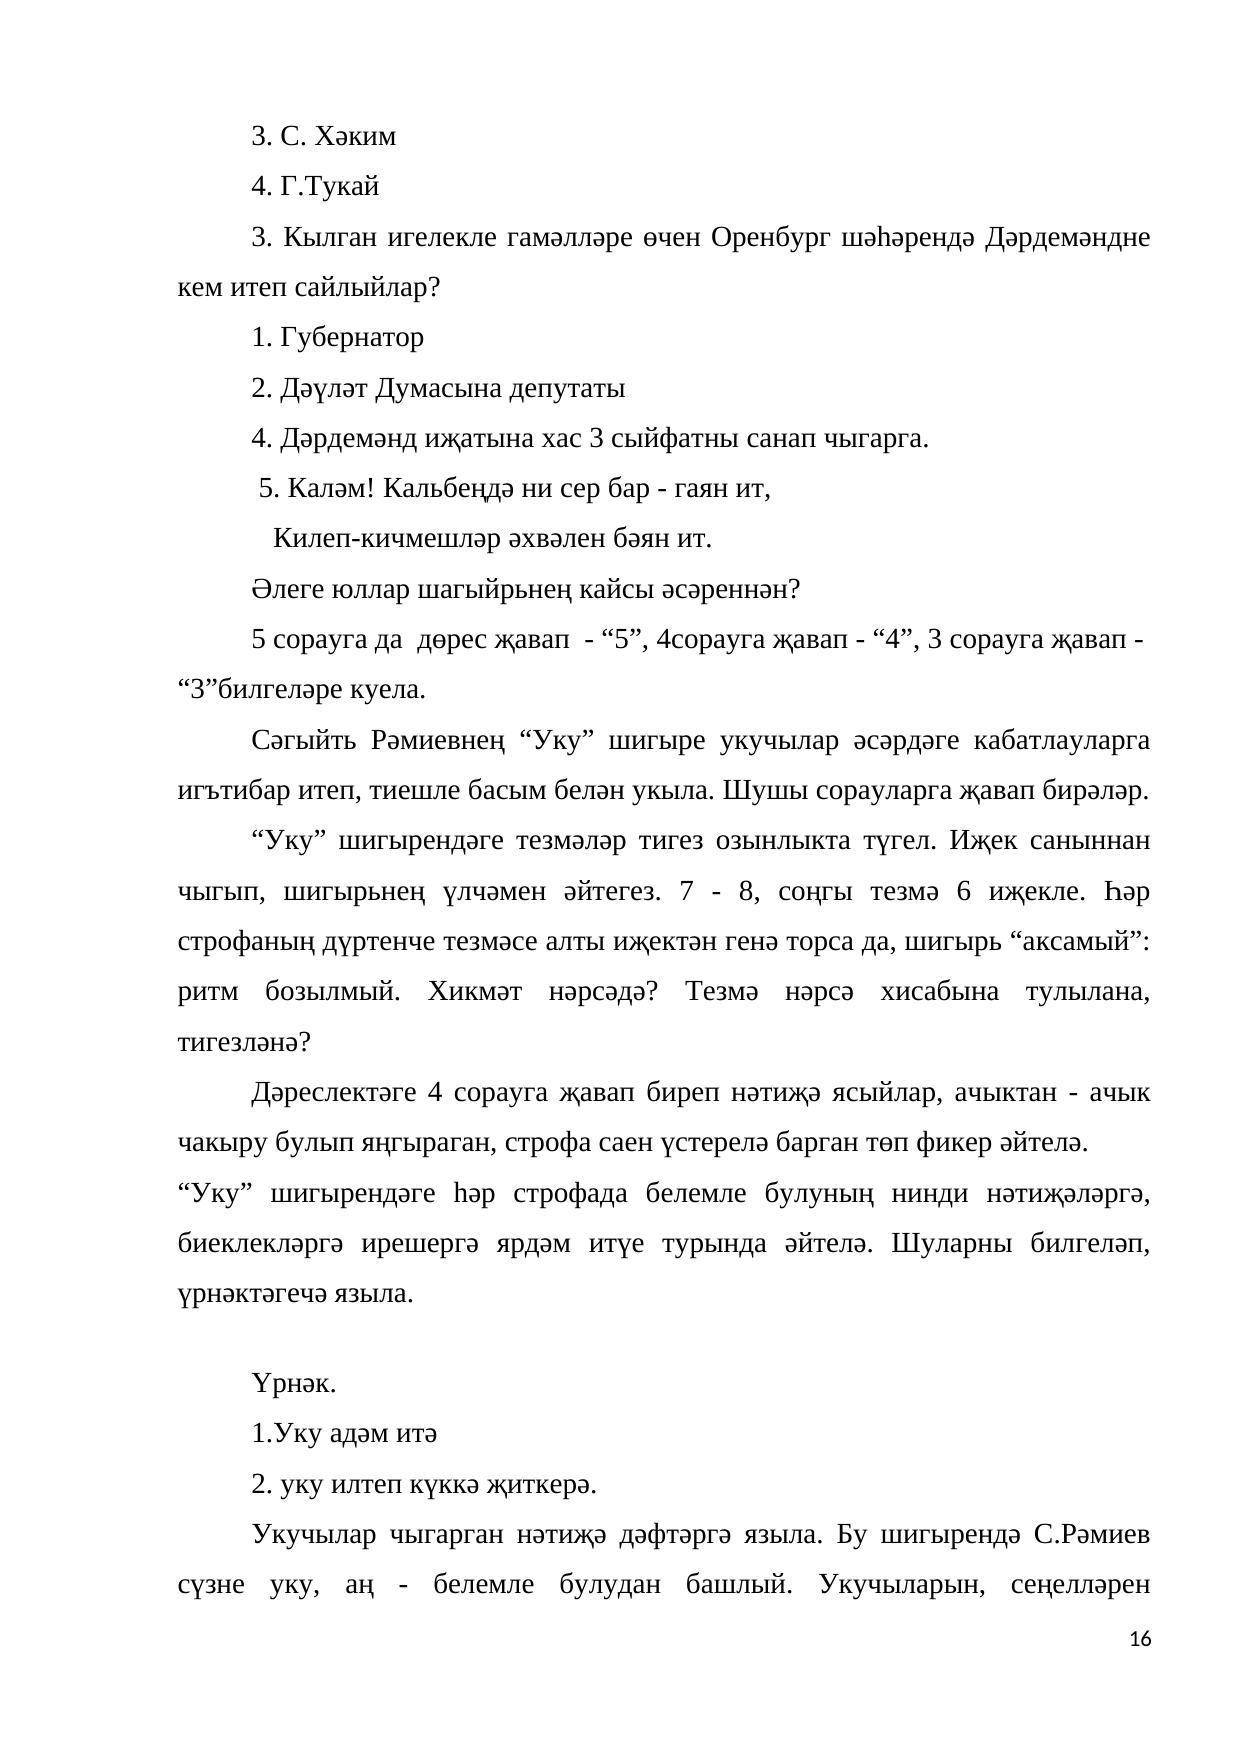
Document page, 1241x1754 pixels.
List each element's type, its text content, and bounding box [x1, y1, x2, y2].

text 5 сорауга да дөрес җавап - “5”, 4сорауга җавап - “4”, 3 сорауга җавап - “3”билгеләре куела. [177, 621, 1152, 705]
text “Уку” шигырендәге һәр строфада белемле булуның нинди нәтиҗәләргә, биеклекләргә ирешергә ярдәм итүе турында әйтелә. Шуларны билгеләп, үрнәктәгечә языла. [177, 1175, 1152, 1309]
text 4. Дәрдемәнд иҗатына хас 3 сыйфатны санап чыгарга. [177, 420, 1152, 453]
text Килеп-кичмешләр әхвәлен бәян ит. [177, 521, 1152, 554]
text 2. уку илтеп күккә җиткерә. [177, 1466, 1152, 1499]
text 4. Г.Тукай [177, 168, 1152, 202]
text 2. Дәүләт Думасына депутаты [177, 370, 1152, 403]
text 3. С. Хәким [177, 118, 1152, 152]
text Сәгыйть Рәмиевнең “Уку” шигыре укучылар әсәрдәге кабатлауларга игътибар итеп, тиешле басым белән укыла. Шушы сорауларга җавап бирәләр. [177, 722, 1152, 806]
text Әлеге юллар шагыйрьнең кайсы әсәреннән? [177, 571, 1152, 604]
text Үрнәк. [177, 1365, 1152, 1399]
text 1.Уку адәм итә [177, 1415, 1152, 1449]
text “Уку” шигырендәге тезмәләр тигез озынлыкта түгел. Иҗек саныннан чыгып, шигырьнең үлчәмен әйтегез. 7 - 8, соңгы тезмә 6 иҗекле. Һәр строфаның дүртенче тезмәсе алты иҗектән генә торса да, шигырь “аксамый”: ритм бозылмый. Хикмәт нәрсәдә? Тезмә нәрсә хисабына тулылана, тигезләнә? [177, 822, 1152, 1057]
text Дәреслектәге 4 сорауга җавап биреп нәтиҗә ясыйлар, ачыктан - ачык чакыру булып яңгыраган, строфа саен үстерелә барган төп фикер әйтелә. [177, 1074, 1152, 1158]
text 1. Губернатор [177, 319, 1152, 353]
text 3. Кылган игелекле гамәлләре өчен Оренбург шәһәрендә Дәрдемәндне кем итеп сайлыйлар? [177, 219, 1152, 303]
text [177, 1516, 1152, 1600]
text 5. Каләм! Кальбеңдә ни сер бар - гаян ит, [177, 470, 1152, 504]
